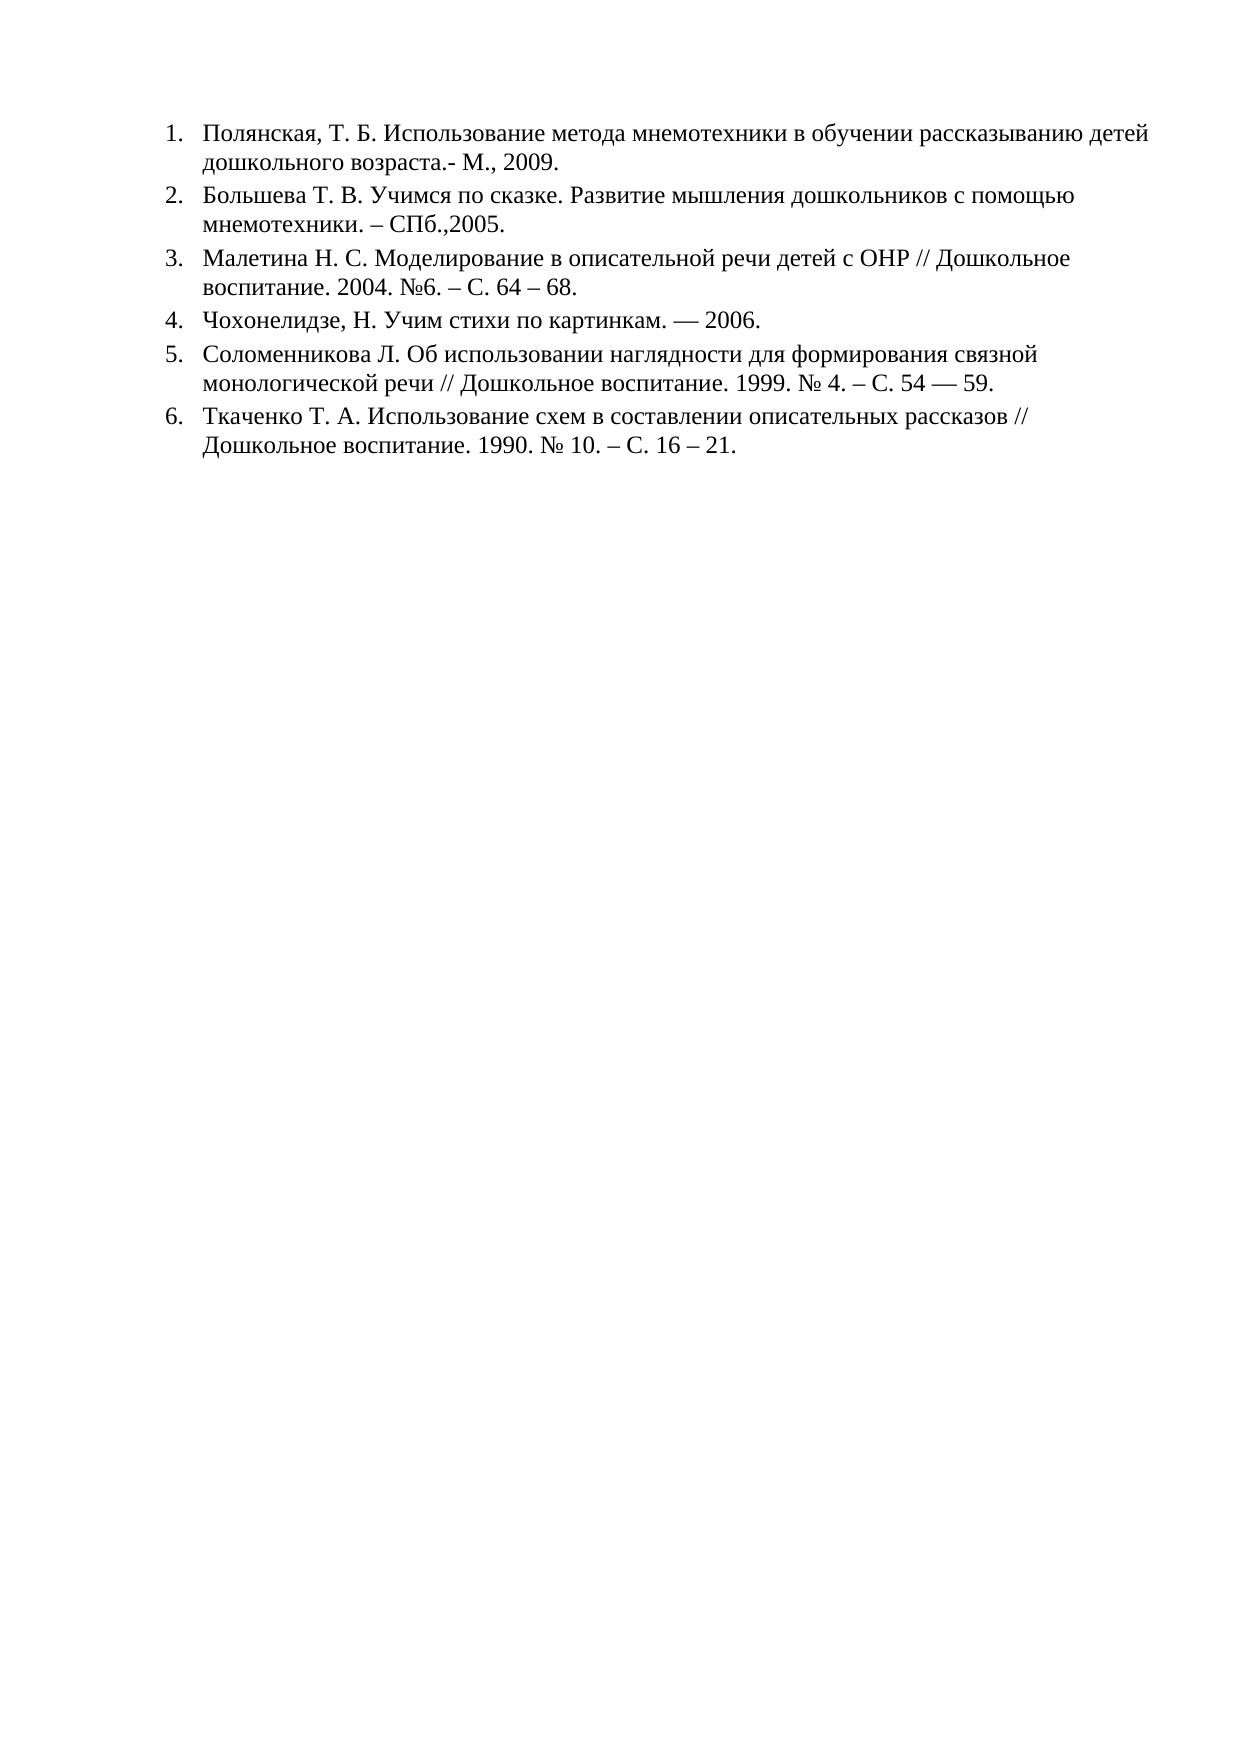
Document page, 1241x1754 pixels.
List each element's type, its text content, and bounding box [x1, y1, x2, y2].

list Полянская, Т. Б. Использование метода мнемотехники в обучении рассказыванию детей дошкольного возраста.- М., 2009. [165, 118, 1152, 176]
list Чохонелидзе, Н. Учим стихи по картинкам. — 2006. [165, 305, 1152, 334]
list Малетина Н. С. Моделирование в описательной речи детей с ОНР // Дошкольное воспитание. 2004. №6. – С. 64 – 68. [165, 243, 1152, 300]
list Большева Т. В. Учимся по сказке. Развитие мышления дошкольников с помощью мнемотехники. – СПб.,2005. [165, 181, 1152, 238]
list Соломенникова Л. Об использовании наглядности для формирования связной монологической речи // Дошкольное воспитание. 1999. № 4. – С. 54 — 59. [165, 339, 1152, 396]
list Ткаченко Т. А. Использование схем в составлении описательных рассказов // Дошкольное воспитание. 1990. № 10. – С. 16 – 21. [165, 401, 1152, 459]
